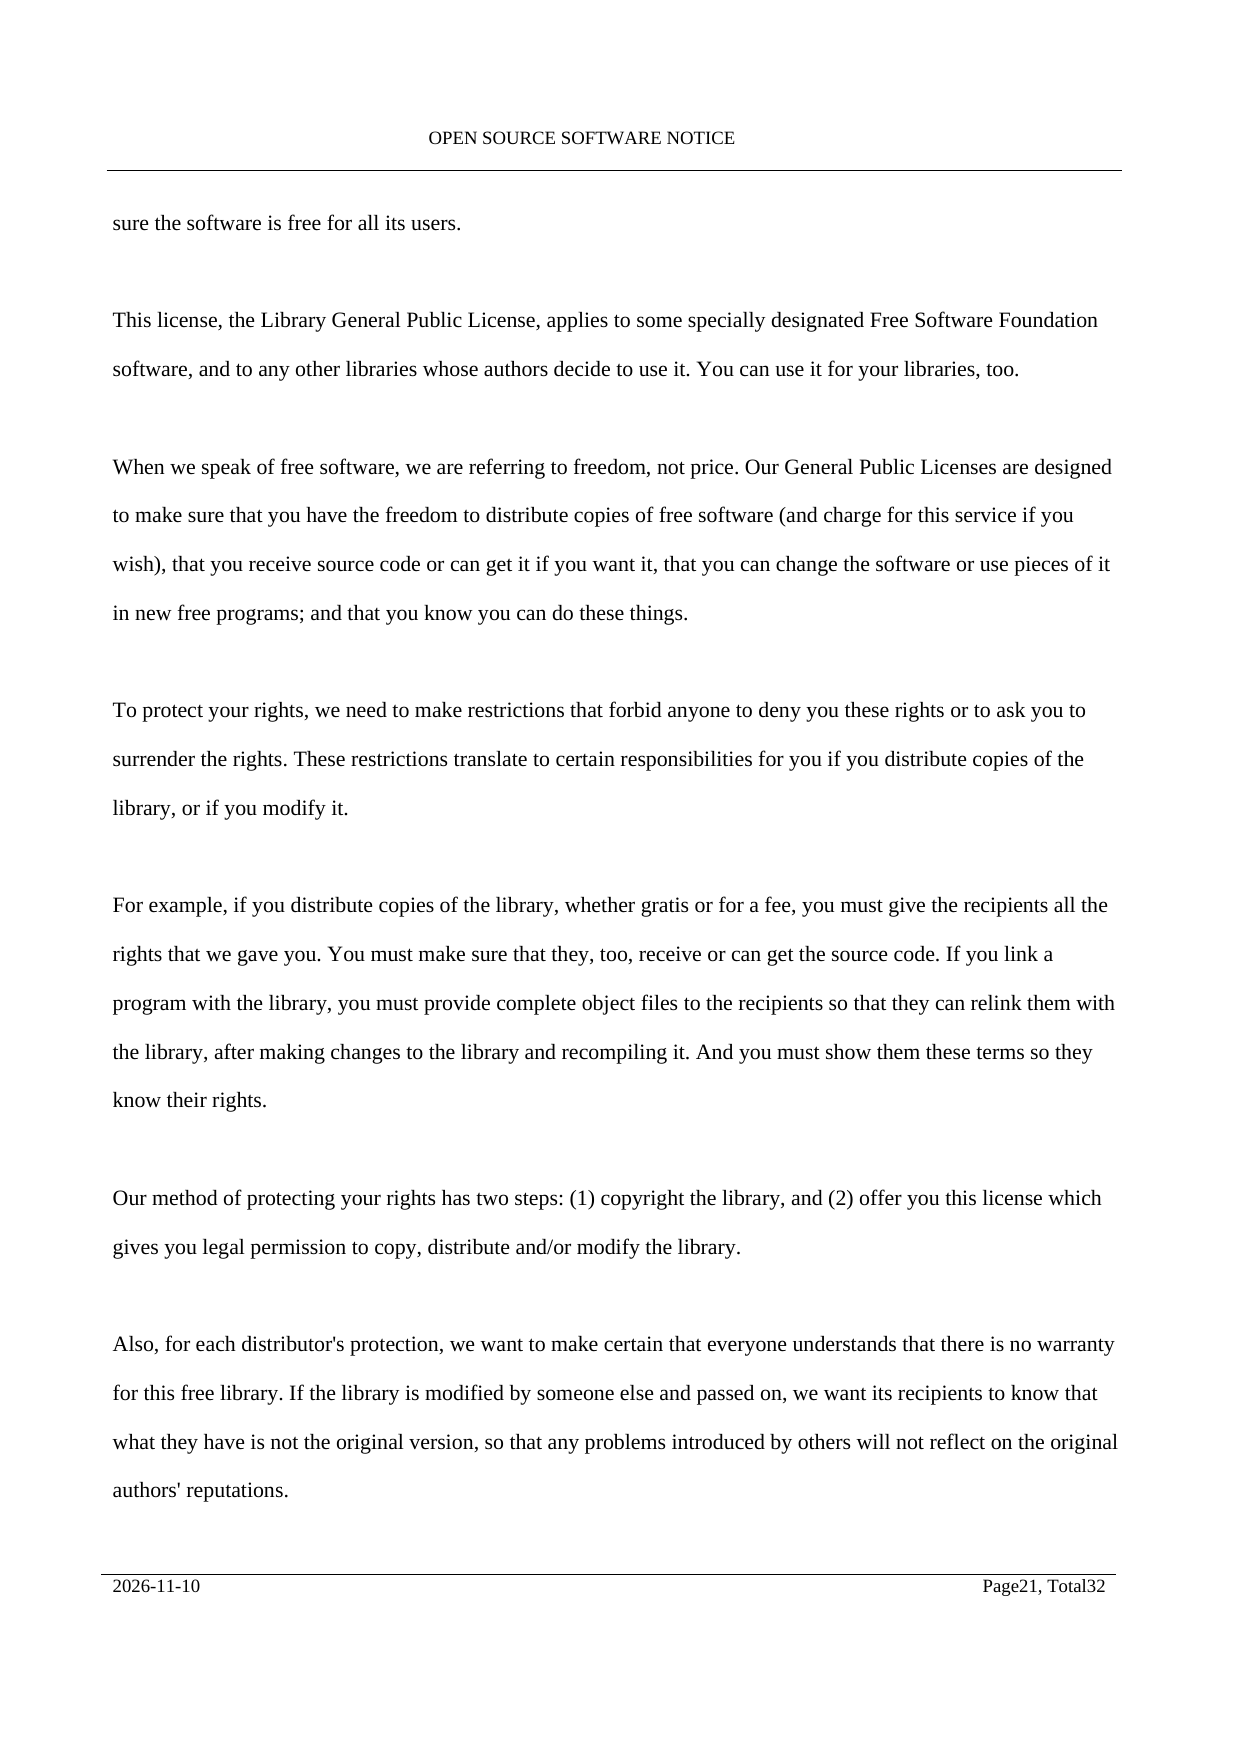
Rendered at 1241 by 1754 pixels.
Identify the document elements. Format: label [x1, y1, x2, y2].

text [112, 206, 1128, 1506]
